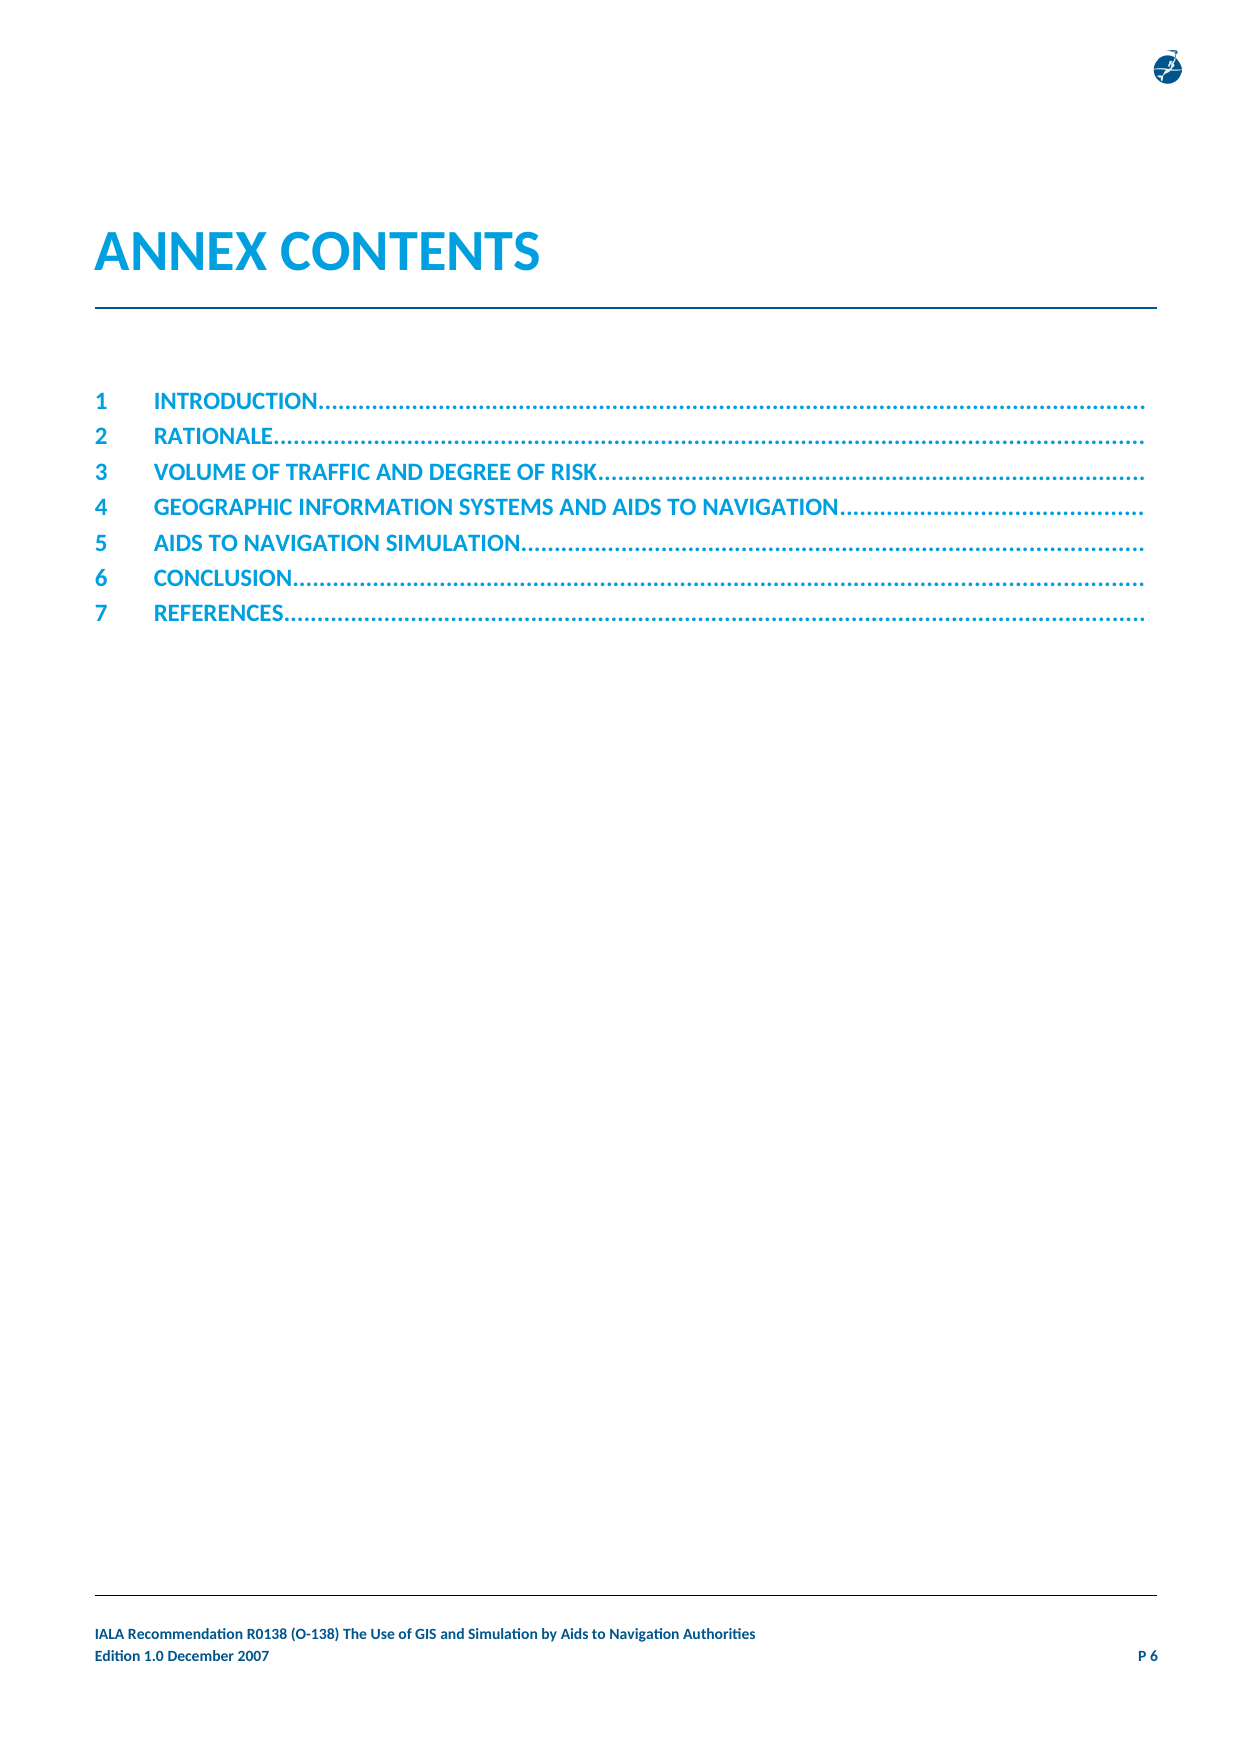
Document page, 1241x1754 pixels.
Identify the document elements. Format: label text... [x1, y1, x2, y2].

text 3 VOLUME OF TRAFFIC AND DEGREE OF RISK 7 [94, 455, 1098, 486]
text 1 INTRODUCTION 6 [94, 384, 1098, 416]
text 7 REFERENCES 8 [94, 597, 1098, 628]
text 2 RATIONALE 6 [94, 420, 1098, 451]
picture [1122, 0, 1241, 119]
text 6 CONCLUSION 8 [94, 561, 1098, 593]
text 5 AIDS TO NAVIGATION SIMULATION 8 [94, 526, 1098, 557]
text 4 GEOGRAPHIC INFORMATION SYSTEMS AND AIDS TO NAVIGATION 7 [94, 491, 1098, 522]
